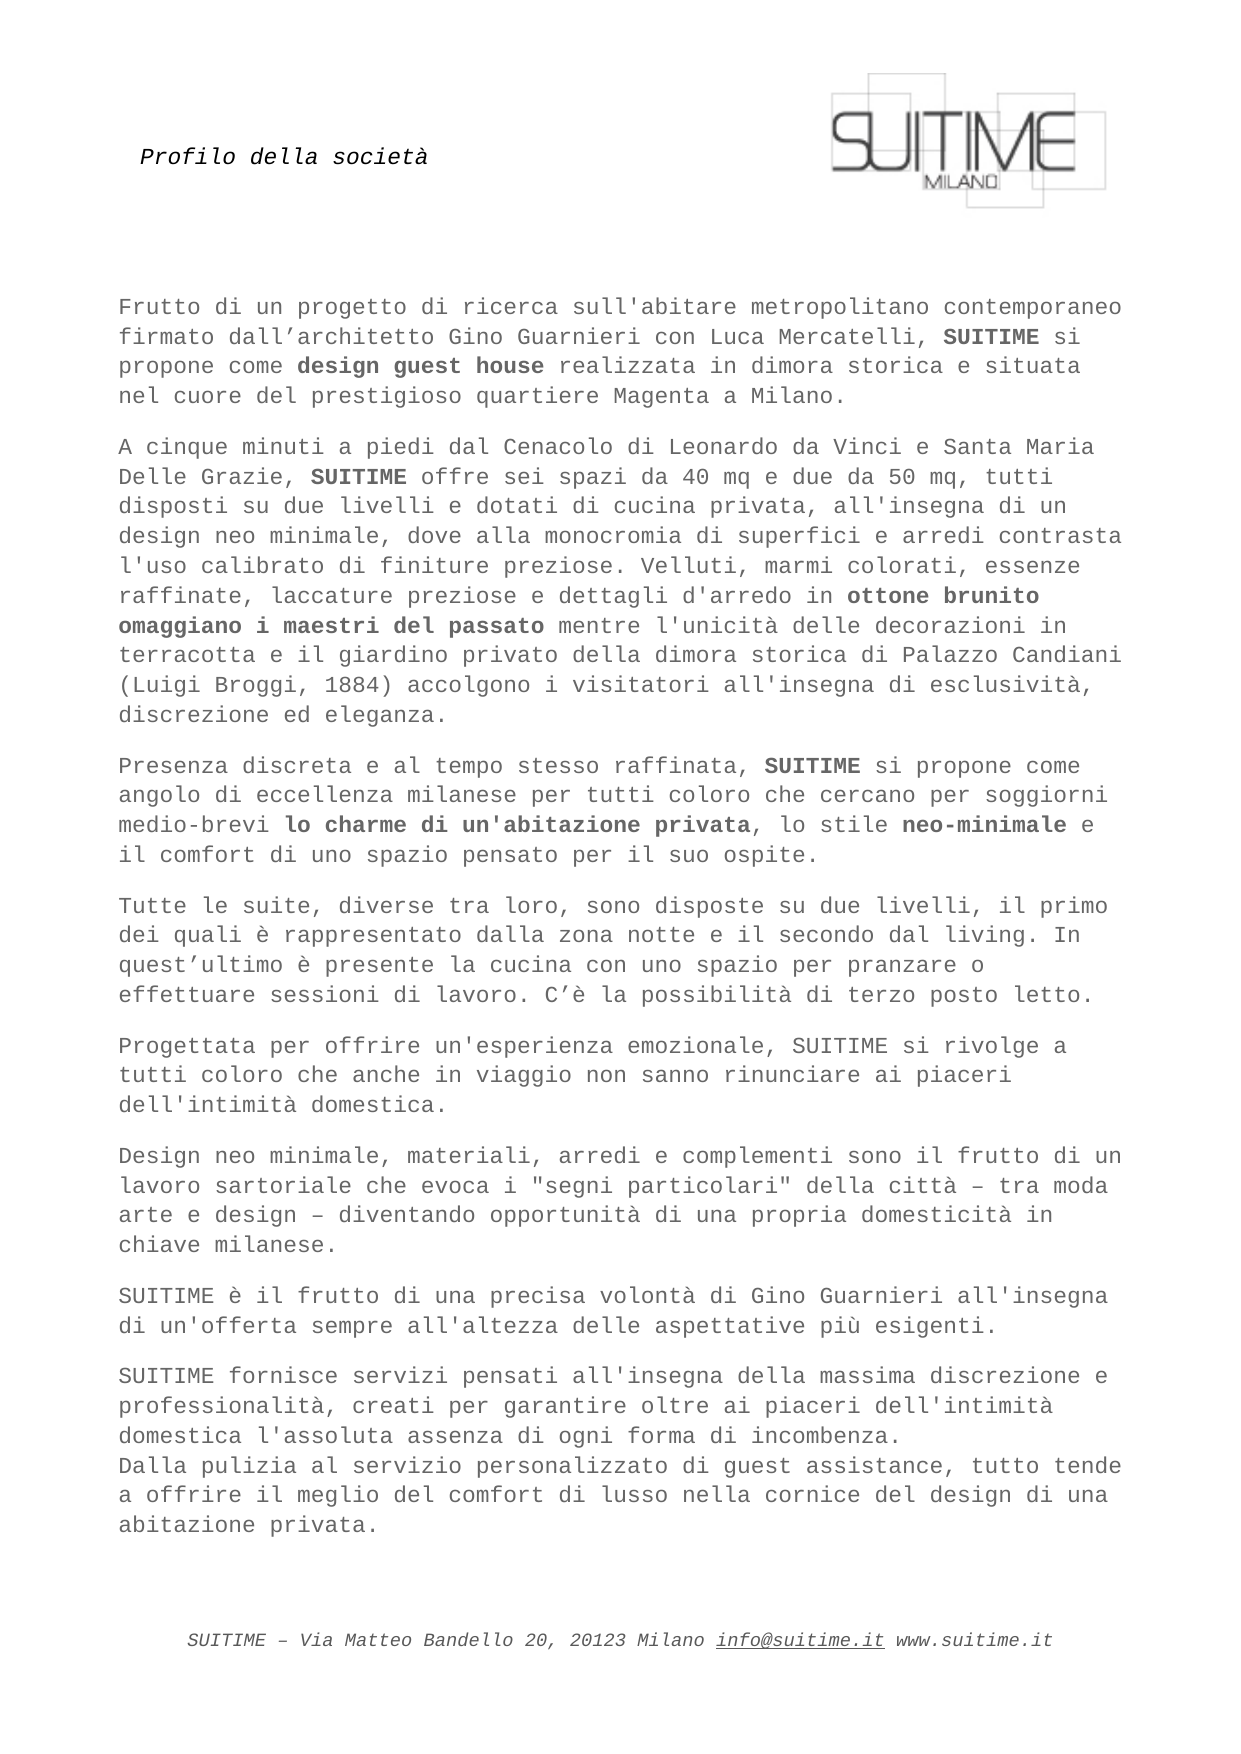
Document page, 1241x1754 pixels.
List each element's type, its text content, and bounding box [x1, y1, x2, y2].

text Presenza discreta e al tempo stesso raffinata, SUITIME si propone come angolo di eccellenza milanese per tutti coloro che cercano per soggiorni medio-brevi lo charme di un'abitazione privata, lo stile neo-minimale e il comfort di uno spazio pensato per il suo ospite. [118, 754, 1122, 869]
text SUITIME è il frutto di una precisa volontà di Gino Guarnieri all'insegna di un'offerta sempre all'altezza delle aspettative più esigenti. [118, 1284, 1122, 1340]
text SUITIME fornisce servizi pensati all'insegna della massima discrezione e professionalità, creati per garantire oltre ai piaceri dell'intimità domestica l'assoluta assenza di ogni forma di incombenza. Dalla pulizia al servizio personalizzato di guest assistance, tutto tende a offrire il meglio del comfort di lusso nella cornice del design di una abitazione privata. [118, 1365, 1122, 1454]
text Frutto di un progetto di ricerca sull'abitare metropolitano contemporaneo firmato dall’architetto Gino Guarnieri con Luca Mercatelli, SUITIME si propone come design guest house realizzata in dimora storica e situata nel cuore del prestigioso quartiere Magenta a Milano. [118, 321, 1122, 411]
text A cinque minuti a piedi dal Cenacolo di Leonardo da Vinci e Santa Maria Delle Grazie, SUITIME offre sei spazi da 40 mq e due da 50 mq, tutti disposti su due livelli e dotati di cucina privata, all'insegna di un design neo minimale, dove alla monocromia di superfici e arredi contrasta l'uso calibrato di finiture preziose. Velluti, marmi colorati, essenze raffinate, laccature preziose e dettagli d'arredo in ottone brunito omaggiano i maestri del passato mentre l'unicità delle decorazioni in terracotta e il giardino privato della dimora storica di Palazzo Candiani (Luigi Broggi, 1884) accolgono i visitatori all'insegna di esclusività, discrezione ed eleganza. [118, 435, 1122, 525]
text A cinque minuti a piedi dal Cenacolo di Leonardo da Vinci e Santa Maria Delle Grazie, SUITIME offre sei spazi da 40 mq e due da 50 mq, tutti disposti su due livelli e dotati di cucina privata, all'insegna di un design neo minimale, dove alla monocromia di superfici e arredi contrasta l'uso calibrato di finiture preziose. Velluti, marmi colorati, essenze raffinate, laccature preziose e dettagli d'arredo in ottone brunito omaggiano i maestri del passato mentre l'unicità delle decorazioni in terracotta e il giardino privato della dimora storica di Palazzo Candiani (Luigi Broggi, 1884) accolgono i visitatori all'insegna di esclusività, discrezione ed eleganza. [118, 551, 1122, 644]
text Progettata per offrire un'esperienza emozionale, SUITIME si rivolge a tutti coloro che anche in viaggio non sanno rinunciare ai piaceri dell'intimità domestica. [118, 1034, 1122, 1119]
text SUITIME fornisce servizi pensati all'insegna della massima discrezione e professionalità, creati per garantire oltre ai piaceri dell'intimità domestica l'assoluta assenza di ogni forma di incombenza. Dalla pulizia al servizio personalizzato di guest assistance, tutto tende a offrire il meglio del comfort di lusso nella cornice del design di una abitazione privata. [118, 1480, 1122, 1539]
text Design neo minimale, materiali, arredi e complementi sono il frutto di un lavoro sartoriale che evoca i "segni particolari" della città – tra moda arte e design – diventando opportunità di una propria domesticità in chiave milanese. [118, 1170, 1122, 1259]
text Tutte le suite, diverse tra loro, sono disposte su due livelli, il primo dei quali è rappresentato dalla zona notte e il secondo dal living. In quest’ultimo è presente la cucina con uno spazio per pranzare o effettuare sessioni di lavoro. C’è la possibilità di terzo posto letto. [118, 894, 1122, 1009]
picture [817, 73, 1123, 218]
text A cinque minuti a piedi dal Cenacolo di Leonardo da Vinci e Santa Maria Delle Grazie, SUITIME offre sei spazi da 40 mq e due da 50 mq, tutti disposti su due livelli e dotati di cucina privata, all'insegna di un design neo minimale, dove alla monocromia di superfici e arredi contrasta l'uso calibrato di finiture preziose. Velluti, marmi colorati, essenze raffinate, laccature preziose e dettagli d'arredo in ottone brunito omaggiano i maestri del passato mentre l'unicità delle decorazioni in terracotta e il giardino privato della dimora storica di Palazzo Candiani (Luigi Broggi, 1884) accolgono i visitatori all'insegna di esclusività, discrezione ed eleganza. [118, 670, 1122, 729]
